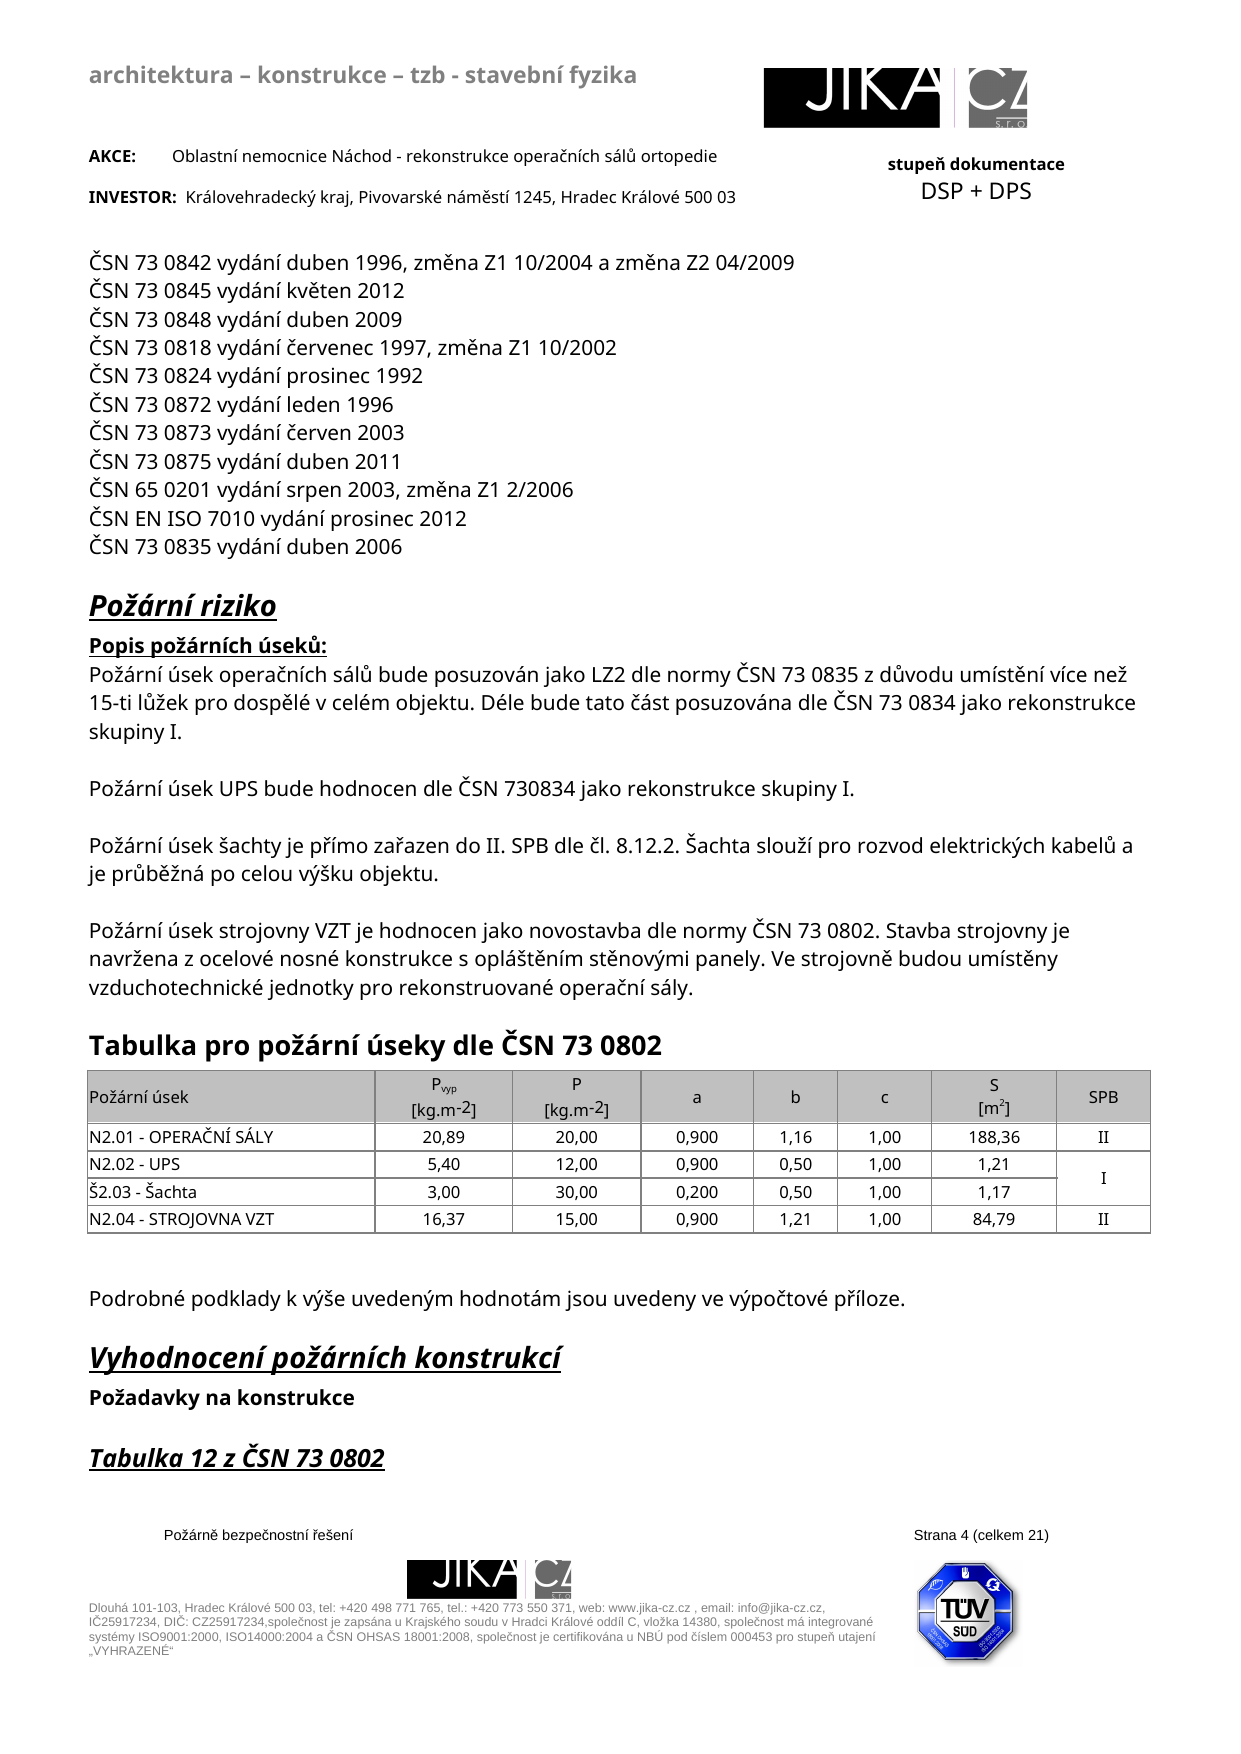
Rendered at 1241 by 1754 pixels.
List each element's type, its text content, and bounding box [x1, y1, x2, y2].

text Požární úsek strojovny VZT je hodnocen jako novostavba dle normy ČSN 73 0802. Stavba strojovny je navržena z ocelové nosné konstrukce s opláštěním stěnovými panely. Ve strojovně budou umístěny vzduchotechnické jednotky pro rekonstruované operační sály. [89, 916, 1152, 1001]
table_cell 1,00 [838, 1206, 931, 1232]
table_cell 84,79 [932, 1206, 1056, 1232]
table_cell Š2.03 - Šachta [88, 1179, 374, 1205]
table_header SPB [1057, 1071, 1150, 1122]
table_cell N2.02 - UPS [88, 1152, 374, 1177]
text ČSN 73 0818 vydání červenec 1997, změna Z1 10/2002 [89, 333, 1152, 362]
subtitle Vyhodnocení požárních konstrukcí [89, 1337, 1152, 1377]
table_cell I [1057, 1152, 1150, 1205]
picture [763, 68, 1028, 128]
table_cell 1,21 [754, 1206, 837, 1232]
text ČSN EN ISO 7010 vydání prosinec 2012 [89, 504, 1152, 532]
table_header b [754, 1071, 837, 1122]
table_cell 1,00 [838, 1179, 931, 1205]
text Požární úsek šachty je přímo zařazen do II. SPB dle čl. 8.12.2. Šachta slouží pro rozvod elektrických kabelů a je průběžná po celou výšku objektu. [89, 831, 1152, 888]
table_cell 1,16 [754, 1124, 837, 1150]
table_cell 20,89 [376, 1124, 512, 1150]
text ČSN 73 0873 vydání červen 2003 [89, 418, 1152, 447]
subtitle Požární riziko [89, 586, 1152, 625]
table_cell 0,50 [754, 1152, 837, 1177]
text Popis požárních úseků: [89, 632, 1152, 660]
table_cell 20,00 [513, 1124, 640, 1150]
table_header c [838, 1071, 931, 1122]
table_cell 0,900 [642, 1206, 753, 1232]
table_cell N2.04 - STROJOVNA VZT [88, 1206, 374, 1232]
table_cell 0,50 [754, 1179, 837, 1205]
table_cell 12,00 [513, 1152, 640, 1177]
table_cell 0,200 [642, 1179, 753, 1205]
table_header P [kg.m-2] [513, 1071, 640, 1122]
text Požární úsek UPS bude hodnocen dle ČSN 730834 jako rekonstrukce skupiny I. [89, 774, 1152, 802]
text ČSN 73 0848 vydání duben 2009 [89, 305, 1152, 333]
table_header S [m2] [932, 1071, 1056, 1122]
table_header Pvyp [kg.m-2] [376, 1071, 512, 1122]
subtitle Tabulka pro požární úseky dle ČSN 73 0802 [89, 1026, 1152, 1063]
table_cell 188,36 [932, 1124, 1056, 1150]
table_cell 30,00 [513, 1179, 640, 1205]
picture [914, 1560, 1024, 1667]
table_cell 5,40 [376, 1152, 512, 1177]
text Podrobné podklady k výše uvedeným hodnotám jsou uvedeny ve výpočtové příloze. [89, 1284, 1152, 1312]
table_cell 15,00 [513, 1206, 640, 1232]
text ČSN 73 0872 vydání leden 1996 [89, 390, 1152, 418]
table_cell 1,00 [838, 1152, 931, 1177]
table_cell 0,900 [642, 1152, 753, 1177]
text ČSN 73 0842 vydání duben 1996, změna Z1 10/2004 a změna Z2 04/2009 [89, 248, 1152, 276]
text Tabulka 12 z ČSN 73 0802 [89, 1440, 1152, 1474]
table_cell 1,17 [932, 1179, 1056, 1205]
table_cell 16,37 [376, 1206, 512, 1232]
table_cell II [1057, 1206, 1150, 1232]
text ČSN 73 0835 vydání duben 2006 [89, 532, 1152, 561]
table_cell 0,900 [642, 1124, 753, 1150]
text Požární úsek operačních sálů bude posuzován jako LZ2 dle normy ČSN 73 0835 z důvodu umístění více než 15-ti lůžek pro dospělé v celém objektu. Déle bude tato část posuzována dle ČSN 73 0834 jako rekonstrukce skupiny I. [89, 660, 1152, 745]
text ČSN 65 0201 vydání srpen 2003, změna Z1 2/2006 [89, 475, 1152, 504]
text Požadavky na konstrukce [89, 1383, 1152, 1412]
text ČSN 73 0824 vydání prosinec 1992 [89, 362, 1152, 390]
text ČSN 73 0845 vydání květen 2012 [89, 276, 1152, 305]
table_cell 1,21 [932, 1152, 1056, 1177]
text ČSN 73 0875 vydání duben 2011 [89, 447, 1152, 475]
table_cell 1,00 [838, 1124, 931, 1150]
table_header Požární úsek [88, 1071, 374, 1122]
table_header a [642, 1071, 753, 1122]
table_cell N2.01 - OPERAČNÍ SÁLY [88, 1124, 374, 1150]
picture [407, 1560, 572, 1599]
table_cell 3,00 [376, 1179, 512, 1205]
table_cell II [1057, 1124, 1150, 1150]
